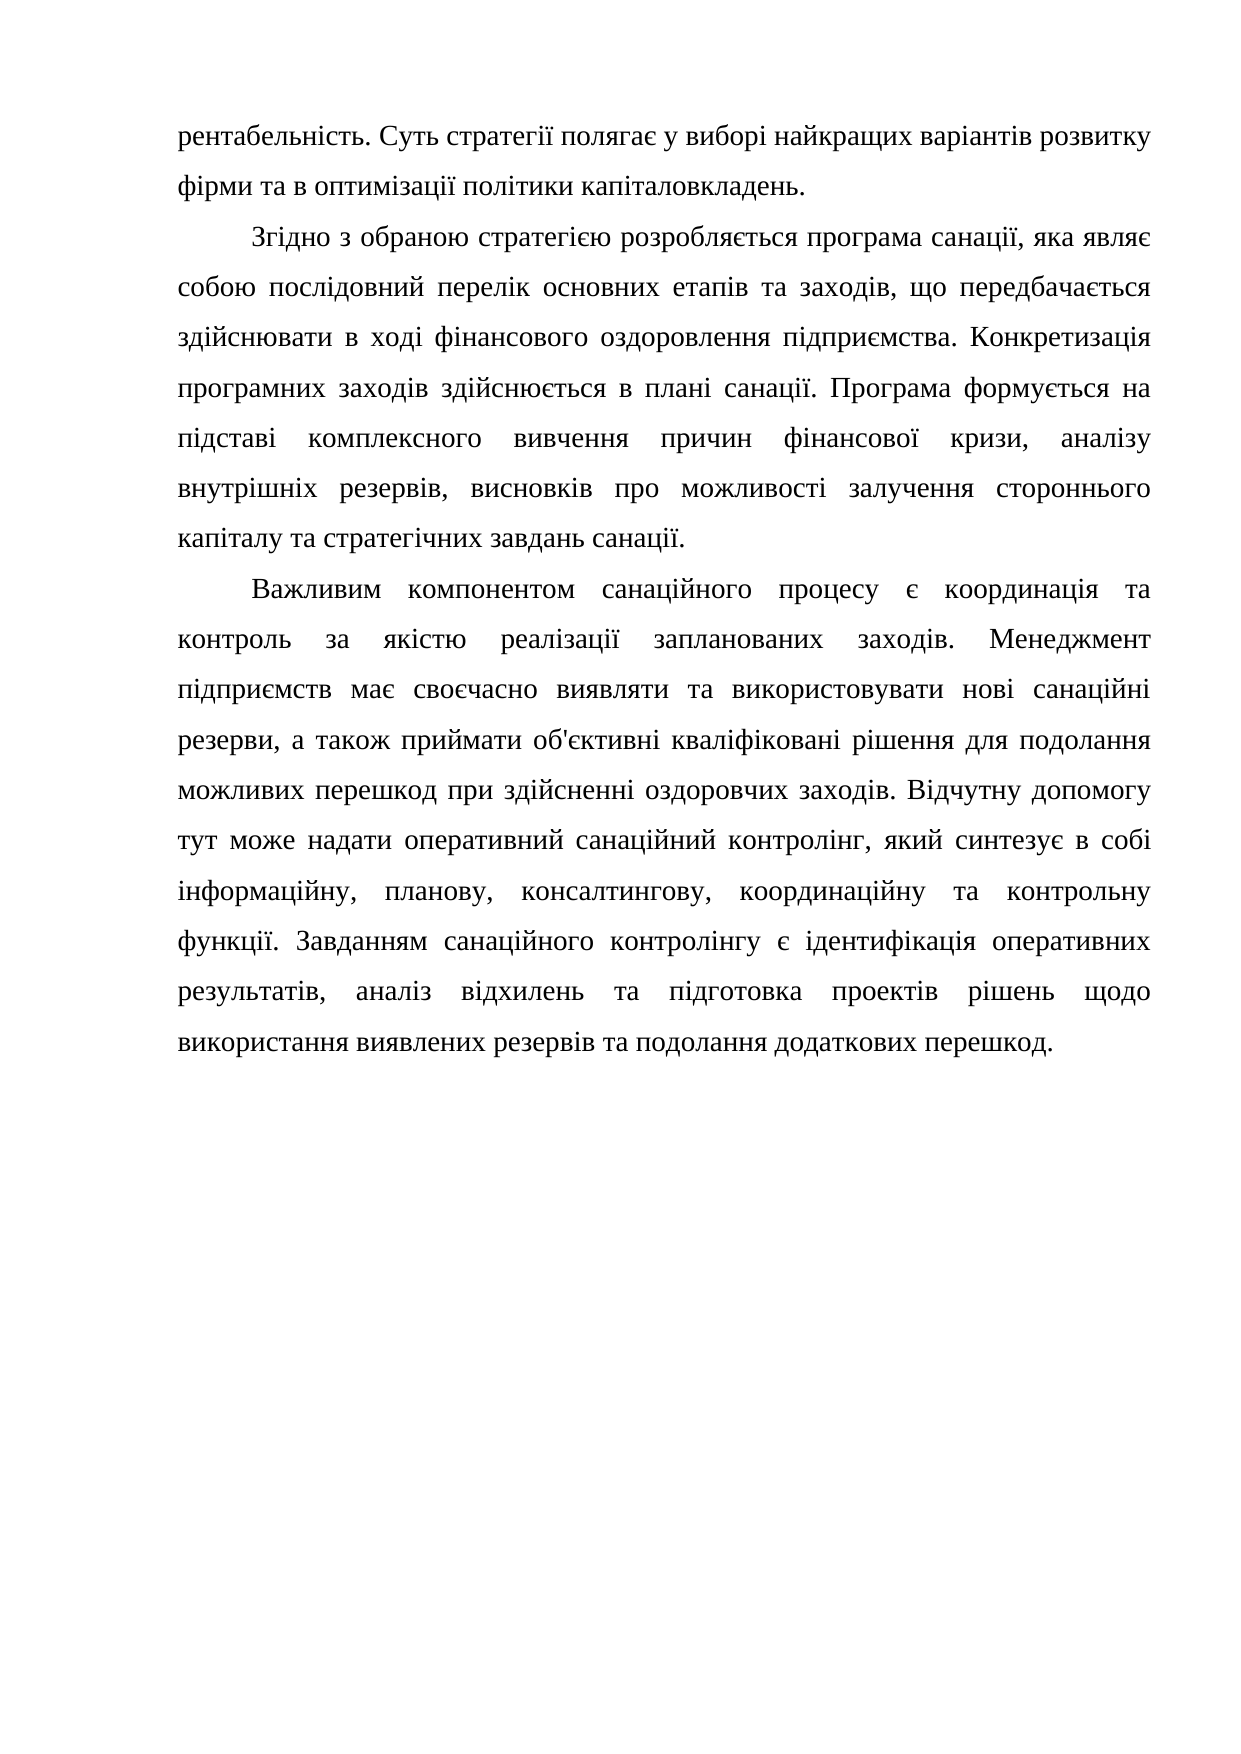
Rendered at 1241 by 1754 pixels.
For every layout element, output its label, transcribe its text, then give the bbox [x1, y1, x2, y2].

text Важливим компонентом санаційного процесу є координація та контроль за якістю реалізації запланованих заходів. Менеджмент підприємств має своєчасно виявляти та використовувати нові санаційні резерви, а також приймати об'єктивні кваліфіковані рішення для подолання можливих перешкод при здійсненні оздоровчих заходів. Відчутну допомогу тут може надати оперативний санаційний контролінг, який синтезує в собі інформаційну, планову, консалтингову, координаційну та контрольну функції. Завданням санаційного контролінгу є ідентифікація оперативних результатів, аналіз відхилень та підготовка проектів рішень щодо використання виявлених резервів та подолання додаткових перешкод. [177, 571, 1152, 1057]
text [177, 118, 1152, 202]
text Згідно з обраною стратегією розробляється програма санації, яка являє собою послідовний перелік основних етапів та заходів, що передбачається здійснювати в ході фінансового оздоровлення підприємства. Конкретизація програмних заходів здійснюється в плані санації. Програма формується на підставі комплексного вивчення причин фінансової кризи, аналізу внутрішніх резервів, висновків про можливості залучення стороннього капіталу та стратегічних завдань санації. [177, 219, 1152, 554]
